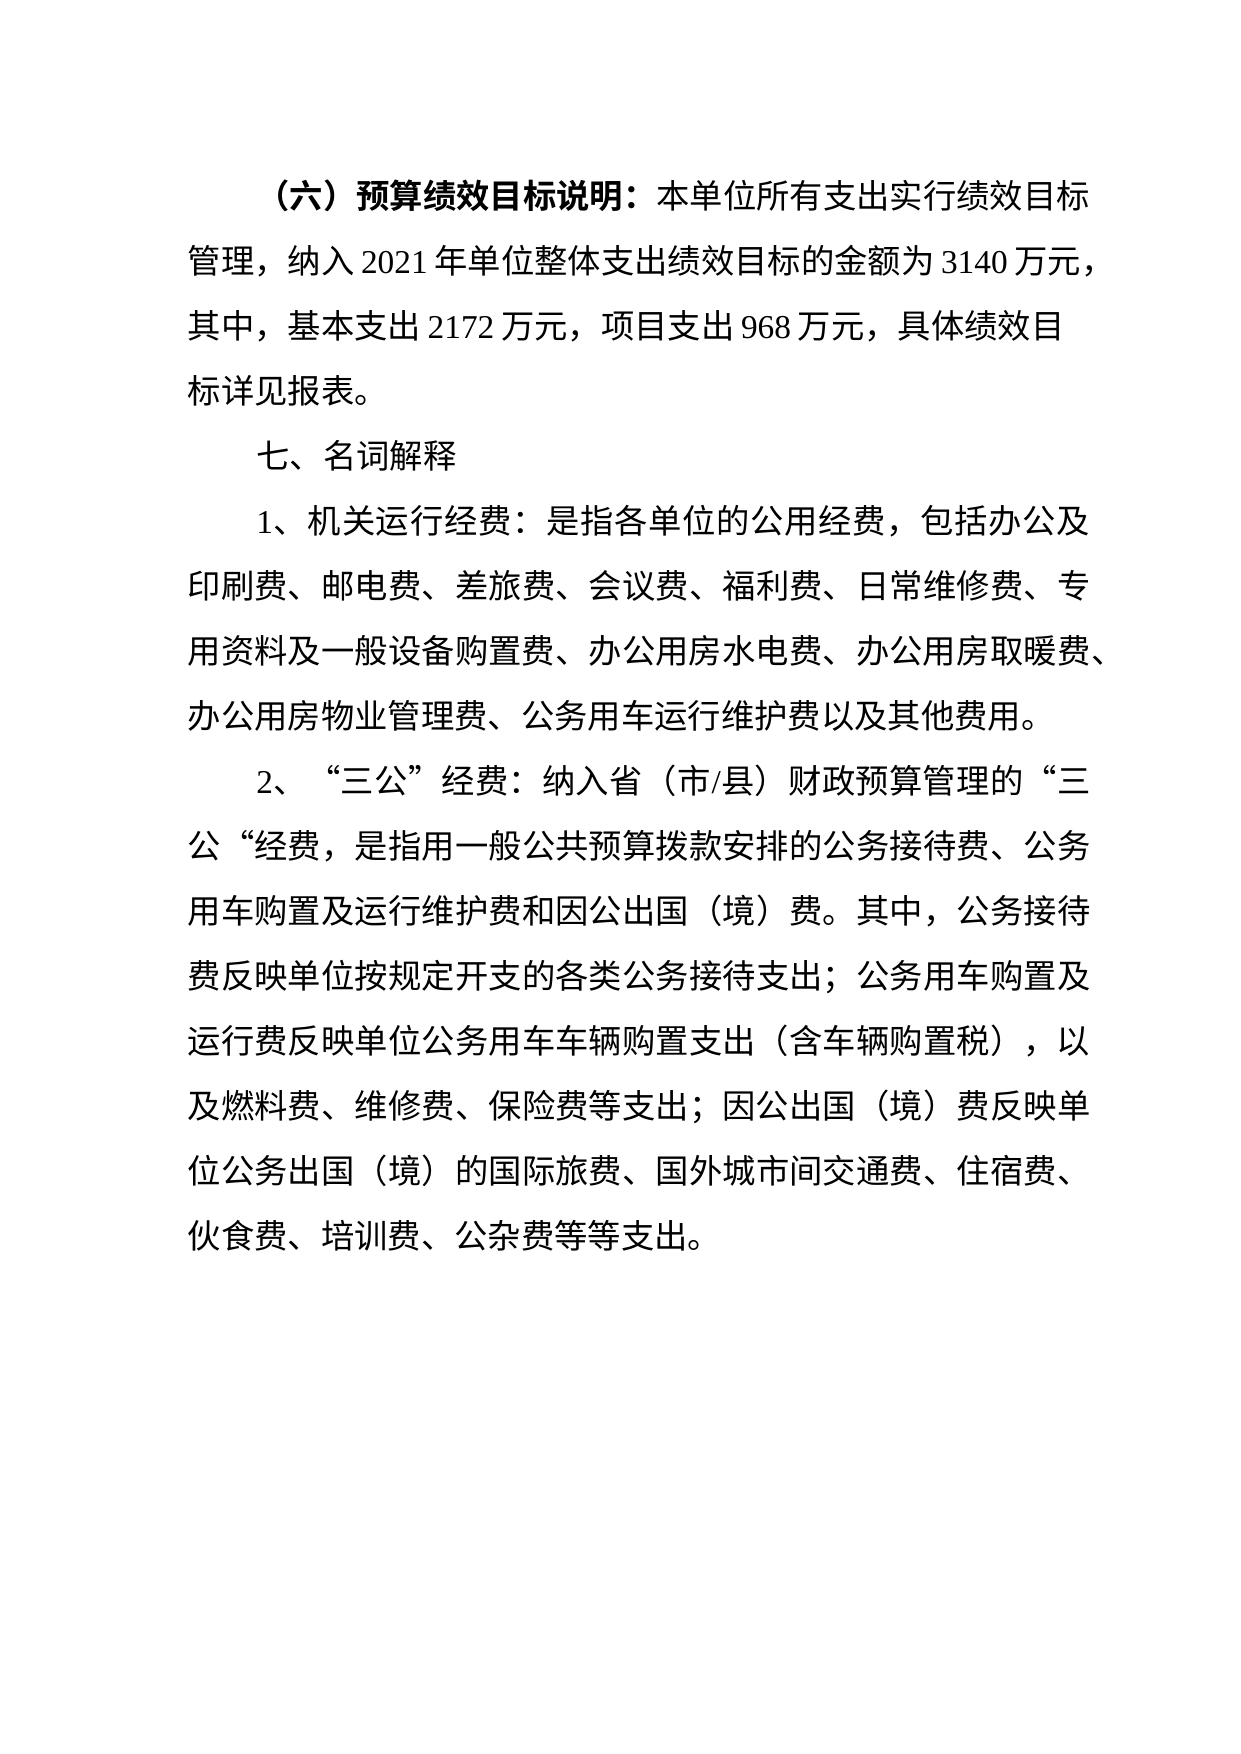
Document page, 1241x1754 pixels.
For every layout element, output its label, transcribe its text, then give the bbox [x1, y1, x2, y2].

text （六）预算绩效目标说明：本单位所有支出实行绩效目标管理，纳入2021年单位整体支出绩效目标的金额为3140万元，其中，基本支出2172万元，项目支出968万元，具体绩效目标详见报表。 [187, 162, 1092, 422]
text 2、“三公”经费：纳入省（市/县）财政预算管理的“三公“经费，是指用一般公共预算拨款安排的公务接待费、公务用车购置及运行维护费和因公出国（境）费。其中，公务接待费反映单位按规定开支的各类公务接待支出；公务用车购置及运行费反映单位公务用车车辆购置支出（含车辆购置税），以及燃料费、维修费、保险费等支出；因公出国（境）费反映单位公务出国（境）的国际旅费、国外城市间交通费、住宿费、伙食费、培训费、公杂费等等支出。 [187, 747, 1092, 1267]
text 七、名词解释 [187, 422, 1092, 487]
text 1、机关运行经费：是指各单位的公用经费，包括办公及印刷费、邮电费、差旅费、会议费、福利费、日常维修费、专用资料及一般设备购置费、办公用房水电费、办公用房取暖费、办公用房物业管理费、公务用车运行维护费以及其他费用。 [187, 487, 1092, 747]
